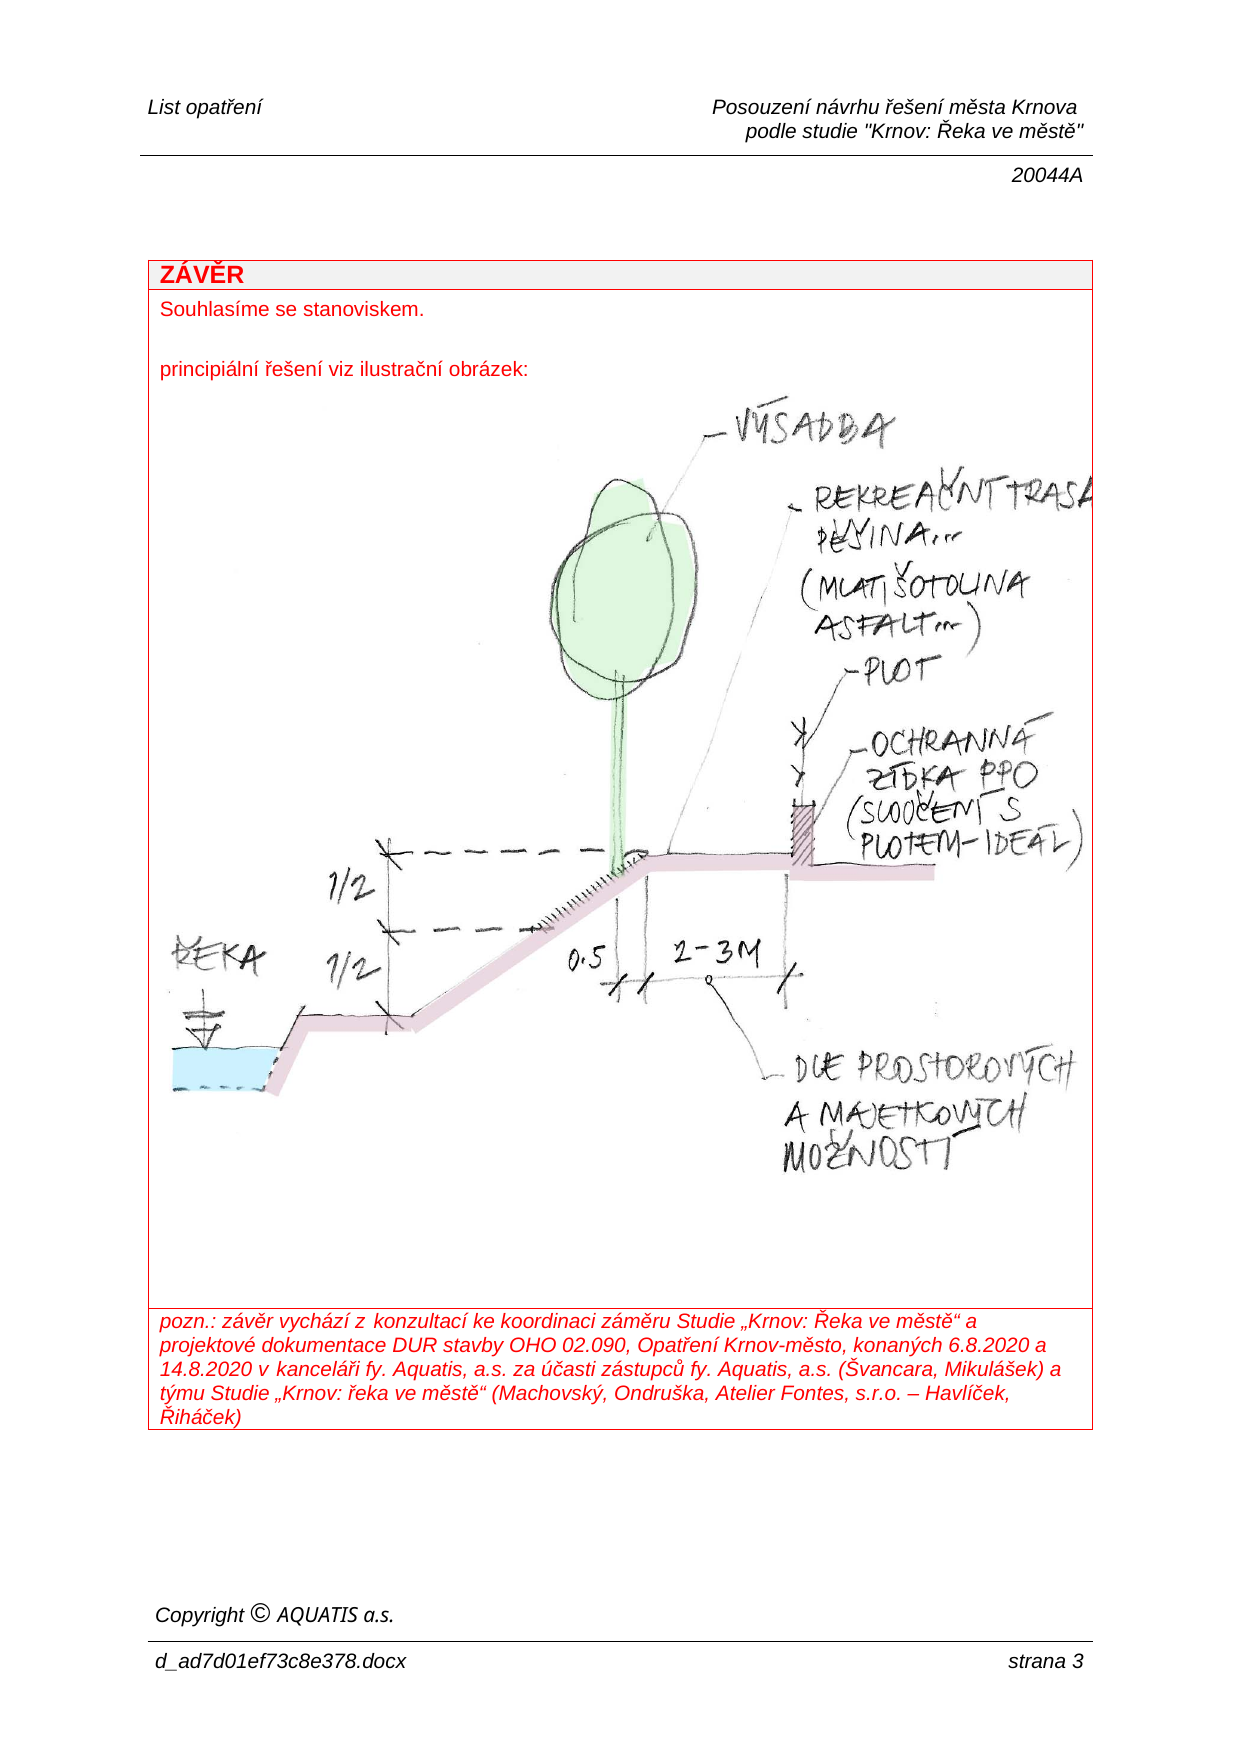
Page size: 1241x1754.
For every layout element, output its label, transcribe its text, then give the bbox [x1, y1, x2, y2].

table_cell Souhlasíme se stanoviskem. principiální řešení viz ilustrační obrázek: [149, 290, 1092, 1308]
table_cell pozn.: závěr vychází z konzultací ke koordinaci záměru Studie „Krnov: Řeka ve městě“ a projektové dokumentace DUR stavby OHO 02.090, Opatření Krnov-město, konaných 6.8.2020 a 14.8.2020 v kanceláři fy. Aquatis, a.s. za účasti zástupců fy. Aquatis, a.s. (Švancara, Mikulášek) a týmu Studie „Krnov: řeka ve městě“ (Machovský, Ondruška, Atelier Fontes, s.r.o. – Havlíček, Řiháček) [149, 1309, 1092, 1429]
picture [159, 387, 1092, 1187]
table_header ZÁVĚR [149, 261, 1092, 289]
